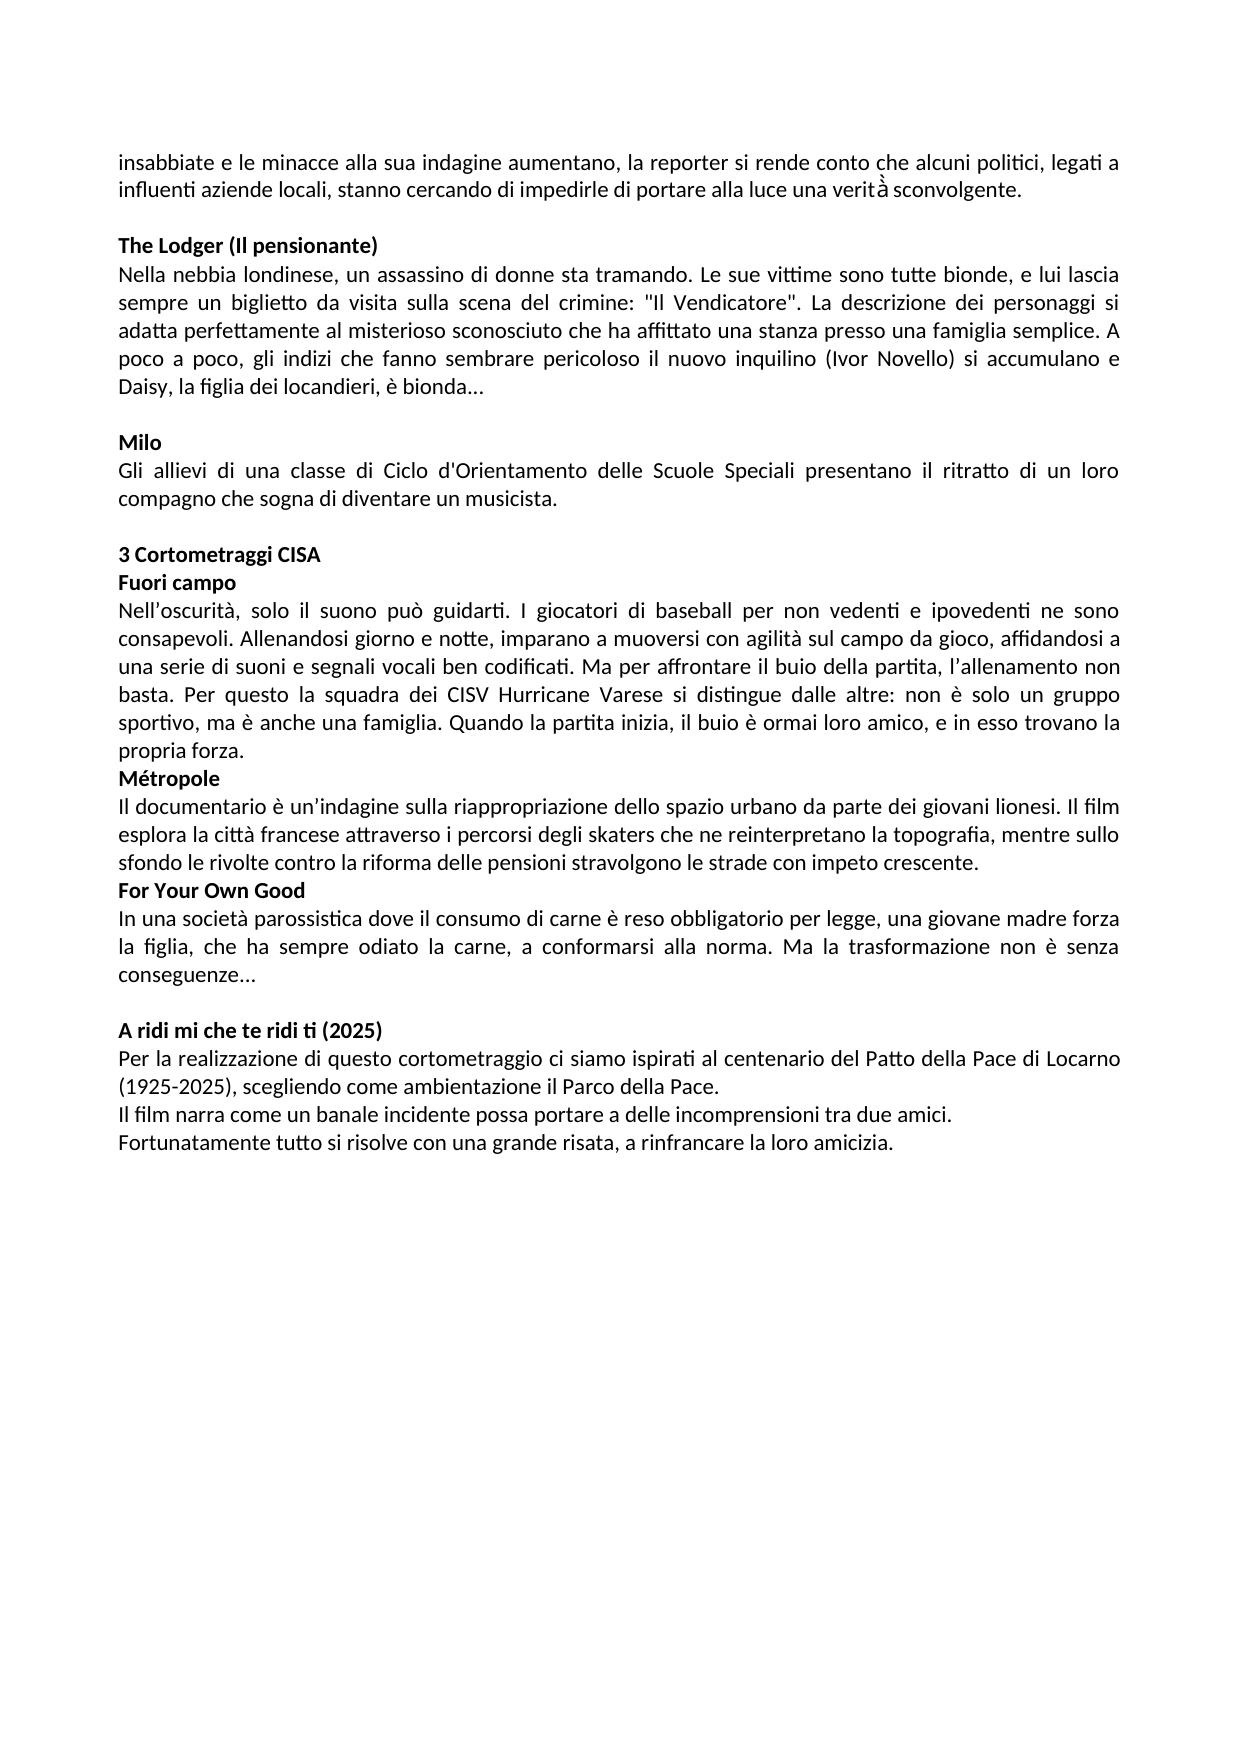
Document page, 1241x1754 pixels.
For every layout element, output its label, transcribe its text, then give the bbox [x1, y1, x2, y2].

text Fuori campo [118, 568, 1122, 596]
text 3 Cortometraggi CISA [118, 540, 1122, 568]
text Il documentario è un’indagine sulla riappropriazione dello spazio urbano da parte dei giovani lionesi. Il film esplora la città francese attraverso i percorsi degli skaters che ne reinterpretano la topografia, mentre sullo sfondo le rivolte contro la riforma delle pensioni stravolgono le strade con impeto crescente. [118, 792, 1122, 876]
text A ridi mi che te ridi ti (2025) [118, 1016, 1122, 1044]
text Per la realizzazione di questo cortometraggio ci siamo ispirati al centenario del Patto della Pace di Locarno (1925-2025), scegliendo come ambientazione il Parco della Pace. [118, 1044, 1122, 1100]
text Métropole [118, 764, 1122, 792]
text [118, 148, 1122, 204]
text Milo [118, 428, 1122, 456]
text The Lodger (Il pensionante) [118, 232, 1122, 260]
text Fortunatamente tutto si risolve con una grande risata, a rinfrancare la loro amicizia. [118, 1128, 1122, 1156]
text For Your Own Good [118, 876, 1122, 904]
text Nell’oscurità, solo il suono può guidarti. I giocatori di baseball per non vedenti e ipovedenti ne sono consapevoli. Allenandosi giorno e notte, imparano a muoversi con agilità sul campo da gioco, affidandosi a una serie di suoni e segnali vocali ben codificati. Ma per affrontare il buio della partita, l’allenamento non basta. Per questo la squadra dei CISV Hurricane Varese si distingue dalle altre: non è solo un gruppo sportivo, ma è anche una famiglia. Quando la partita inizia, il buio è ormai loro amico, e in esso trovano la propria forza. [118, 596, 1122, 764]
text In una società parossistica dove il consumo di carne è reso obbligatorio per legge, una giovane madre forza la figlia, che ha sempre odiato la carne, a conformarsi alla norma. Ma la trasformazione non è senza conseguenze... [118, 904, 1122, 988]
text Nella nebbia londinese, un assassino di donne sta tramando. Le sue vittime sono tutte bionde, e lui lascia sempre un biglietto da visita sulla scena del crimine: "Il Vendicatore". La descrizione dei personaggi si adatta perfettamente al misterioso sconosciuto che ha affittato una stanza presso una famiglia semplice. A poco a poco, gli indizi che fanno sembrare pericoloso il nuovo inquilino (Ivor Novello) si accumulano e Daisy, la figlia dei locandieri, è bionda... [118, 260, 1122, 400]
text Gli allievi di una classe di Ciclo d'Orientamento delle Scuole Speciali presentano il ritratto di un loro compagno che sogna di diventare un musicista. [118, 456, 1122, 512]
text Il film narra come un banale incidente possa portare a delle incomprensioni tra due amici. [118, 1100, 1122, 1128]
